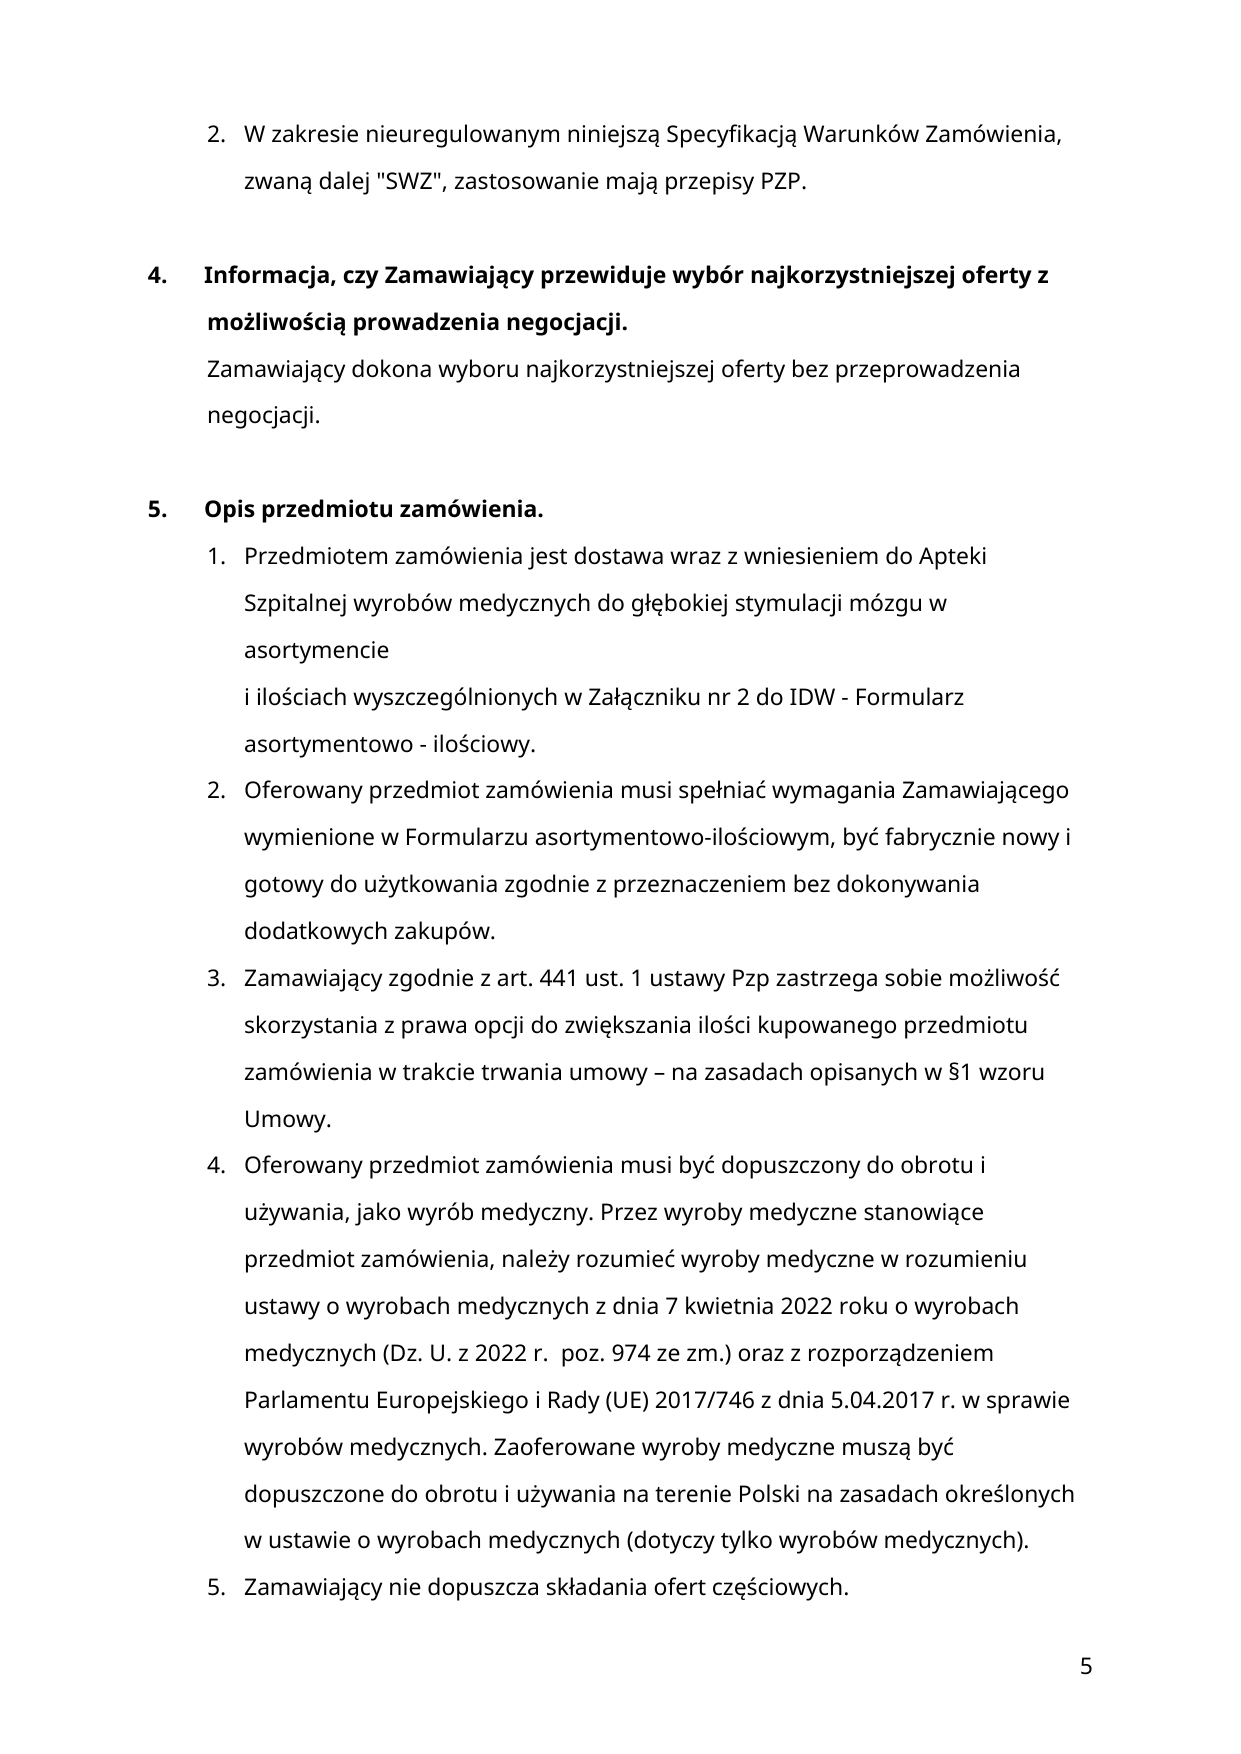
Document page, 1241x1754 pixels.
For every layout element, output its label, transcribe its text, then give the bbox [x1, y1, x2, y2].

list Zamawiający zgodnie z art. 441 ust. 1 ustawy Pzp zastrzega sobie możliwość skorzystania z prawa opcji do zwiększania ilości kupowanego przedmiotu zamówienia w trakcie trwania umowy – na zasadach opisanych w §1 wzoru Umowy. [207, 962, 1092, 1134]
list Zamawiający nie dopuszcza składania ofert częściowych. [207, 1571, 1092, 1602]
text Zamawiający dokona wyboru najkorzystniejszej oferty bez przeprowadzenia negocjacji. [207, 352, 1092, 431]
list Przedmiotem zamówienia jest dostawa wraz z wniesieniem do Apteki Szpitalnej wyrobów medycznych do głębokiej stymulacji mózgu w asortymencie i ilościach wyszczególnionych w Załączniku nr 2 do IDW - Formularz asortymentowo - ilościowy. [207, 540, 1092, 759]
subtitle Informacja, czy Zamawiający przewiduje wybór najkorzystniejszej oferty z możliwością prowadzenia negocjacji. [148, 259, 1092, 337]
list W zakresie nieuregulowanym niniejszą Specyfikacją Warunków Zamówienia, zwaną dalej "SWZ", zastosowanie mają przepisy PZP. [207, 118, 1092, 196]
list Oferowany przedmiot zamówienia musi spełniać wymagania Zamawiającego wymienione w Formularzu asortymentowo-ilościowym, być fabrycznie nowy i gotowy do użytkowania zgodnie z przeznaczeniem bez dokonywania dodatkowych zakupów. [207, 774, 1092, 946]
list Oferowany przedmiot zamówienia musi być dopuszczony do obrotu i używania, jako wyrób medyczny. Przez wyroby medyczne stanowiące przedmiot zamówienia, należy rozumieć wyroby medyczne w rozumieniu ustawy o wyrobach medycznych z dnia 7 kwietnia 2022 roku o wyrobach medycznych (Dz. U. z 2022 r. poz. 974 ze zm.) oraz z rozporządzeniem Parlamentu Europejskiego i Rady (UE) 2017/746 z dnia 5.04.2017 r. w sprawie wyrobów medycznych. Zaoferowane wyroby medyczne muszą być dopuszczone do obrotu i używania na terenie Polski na zasadach określonych w ustawie o wyrobach medycznych (dotyczy tylko wyrobów medycznych). [207, 1149, 1092, 1556]
subtitle Opis przedmiotu zamówienia. [148, 493, 1092, 524]
